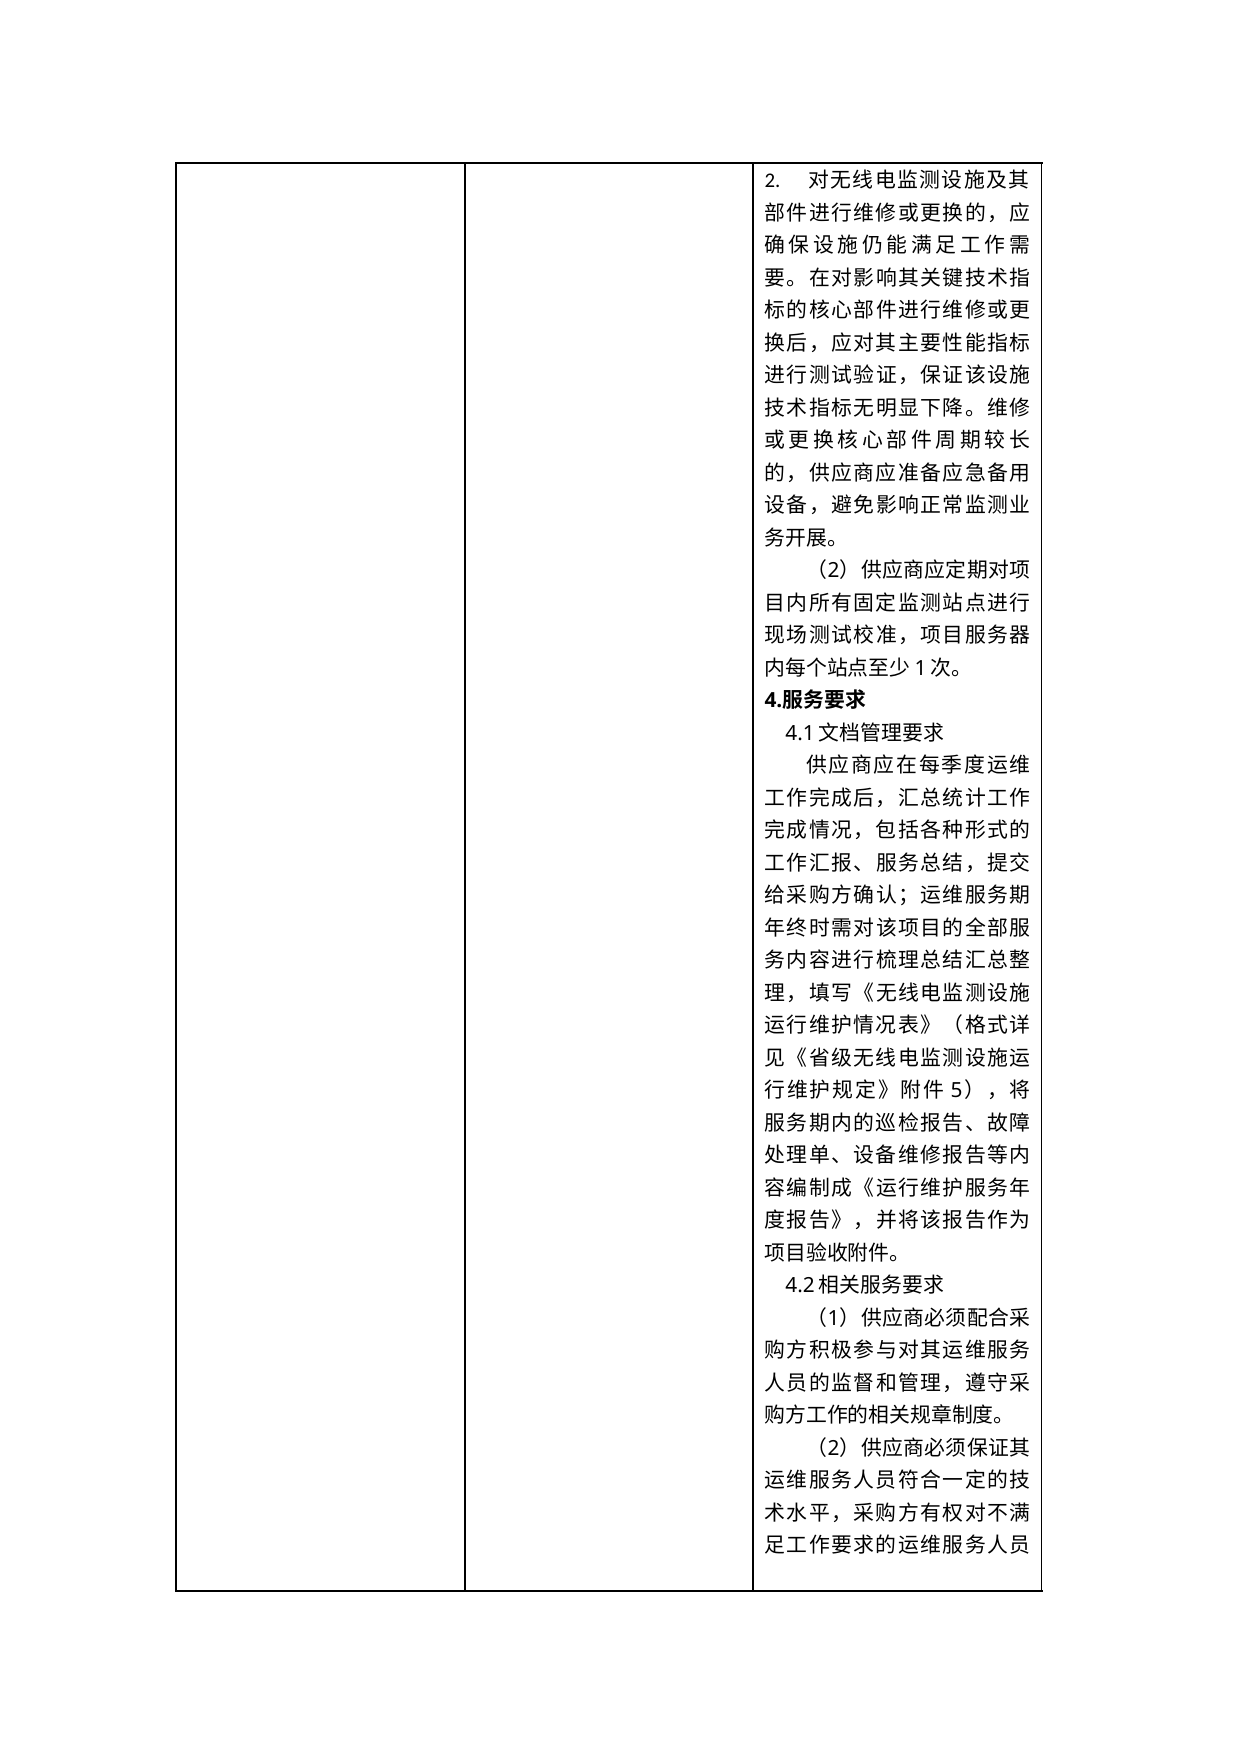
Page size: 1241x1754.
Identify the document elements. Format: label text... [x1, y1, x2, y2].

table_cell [754, 164, 1041, 1590]
table_cell [466, 164, 752, 1590]
table_cell 1 [177, 164, 464, 1590]
